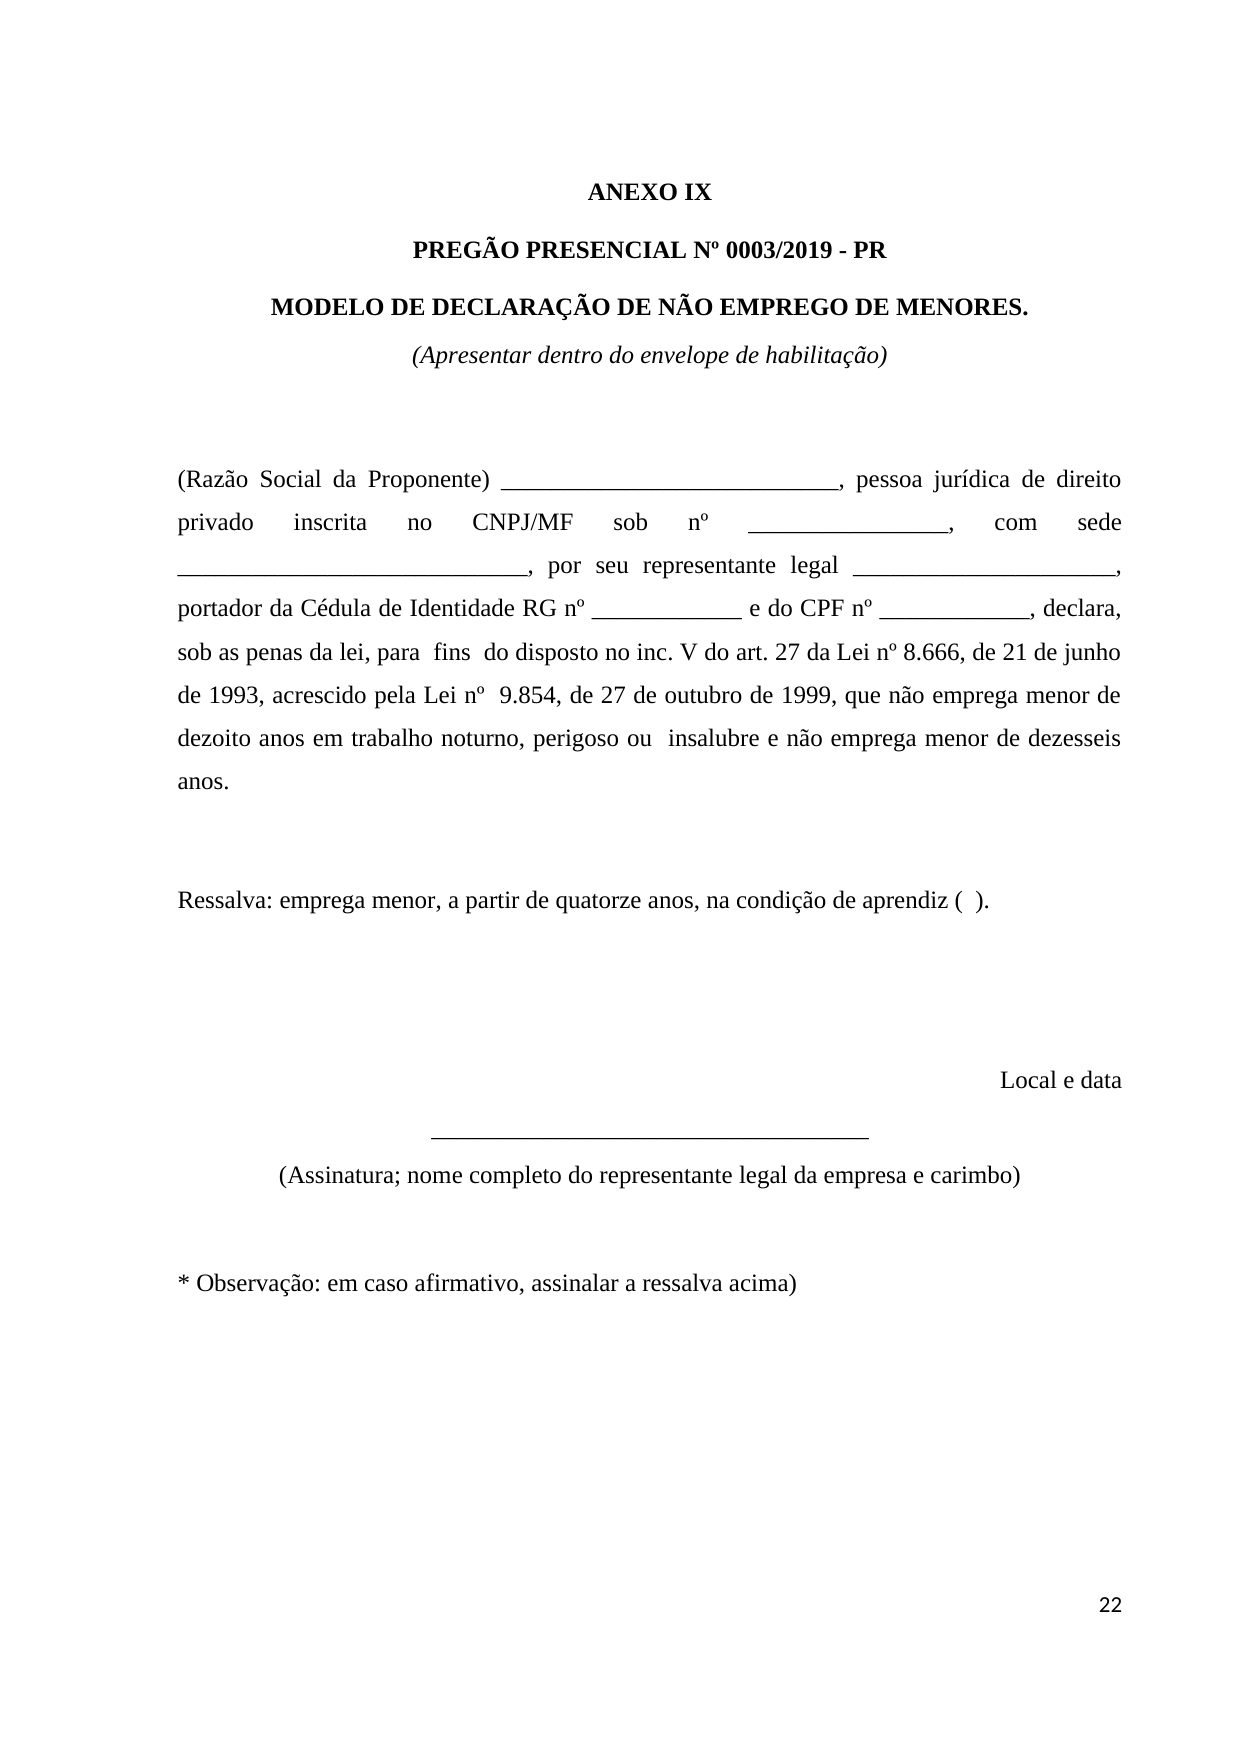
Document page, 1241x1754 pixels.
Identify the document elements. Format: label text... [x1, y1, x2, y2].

text ___________________________________ [177, 1113, 1122, 1141]
text Local e data [177, 1065, 1122, 1094]
text (Apresentar dentro do envelope de habilitação) [177, 340, 1122, 369]
text Ressalva: emprega menor, a partir de quatorze anos, na condição de aprendiz ( ). [177, 886, 1122, 914]
text ANEXO IX [177, 177, 1122, 206]
text (Razão Social da Proponente) ___________________________, pessoa jurídica de direito privado inscrita no CNPJ/MF sob nº ________________, com sede ____________________________, por seu representante legal _____________________, portador da Cédula de Identidade RG nº ____________ e do CPF nº ____________, declara, sob as penas da lei, para fins do disposto no inc. V do art. 27 da Lei nº 8.666, de 21 de junho de 1993, acrescido pela Lei nº 9.854, de 27 de outubro de 1999, que não emprega menor de dezoito anos em trabalho noturno, perigoso ou insalubre e não emprega menor de dezesseis anos. [177, 464, 1122, 795]
text * Observação: em caso afirmativo, assinalar a ressalva acima) [177, 1268, 1122, 1297]
text (Assinatura; nome completo do representante legal da empresa e carimbo) [177, 1160, 1122, 1189]
text MODELO DE DECLARAÇÃO DE NÃO EMPREGO DE MENORES. [177, 292, 1122, 321]
text PREGÃO PRESENCIAL Nº 0003/2019 - PR [177, 235, 1122, 263]
